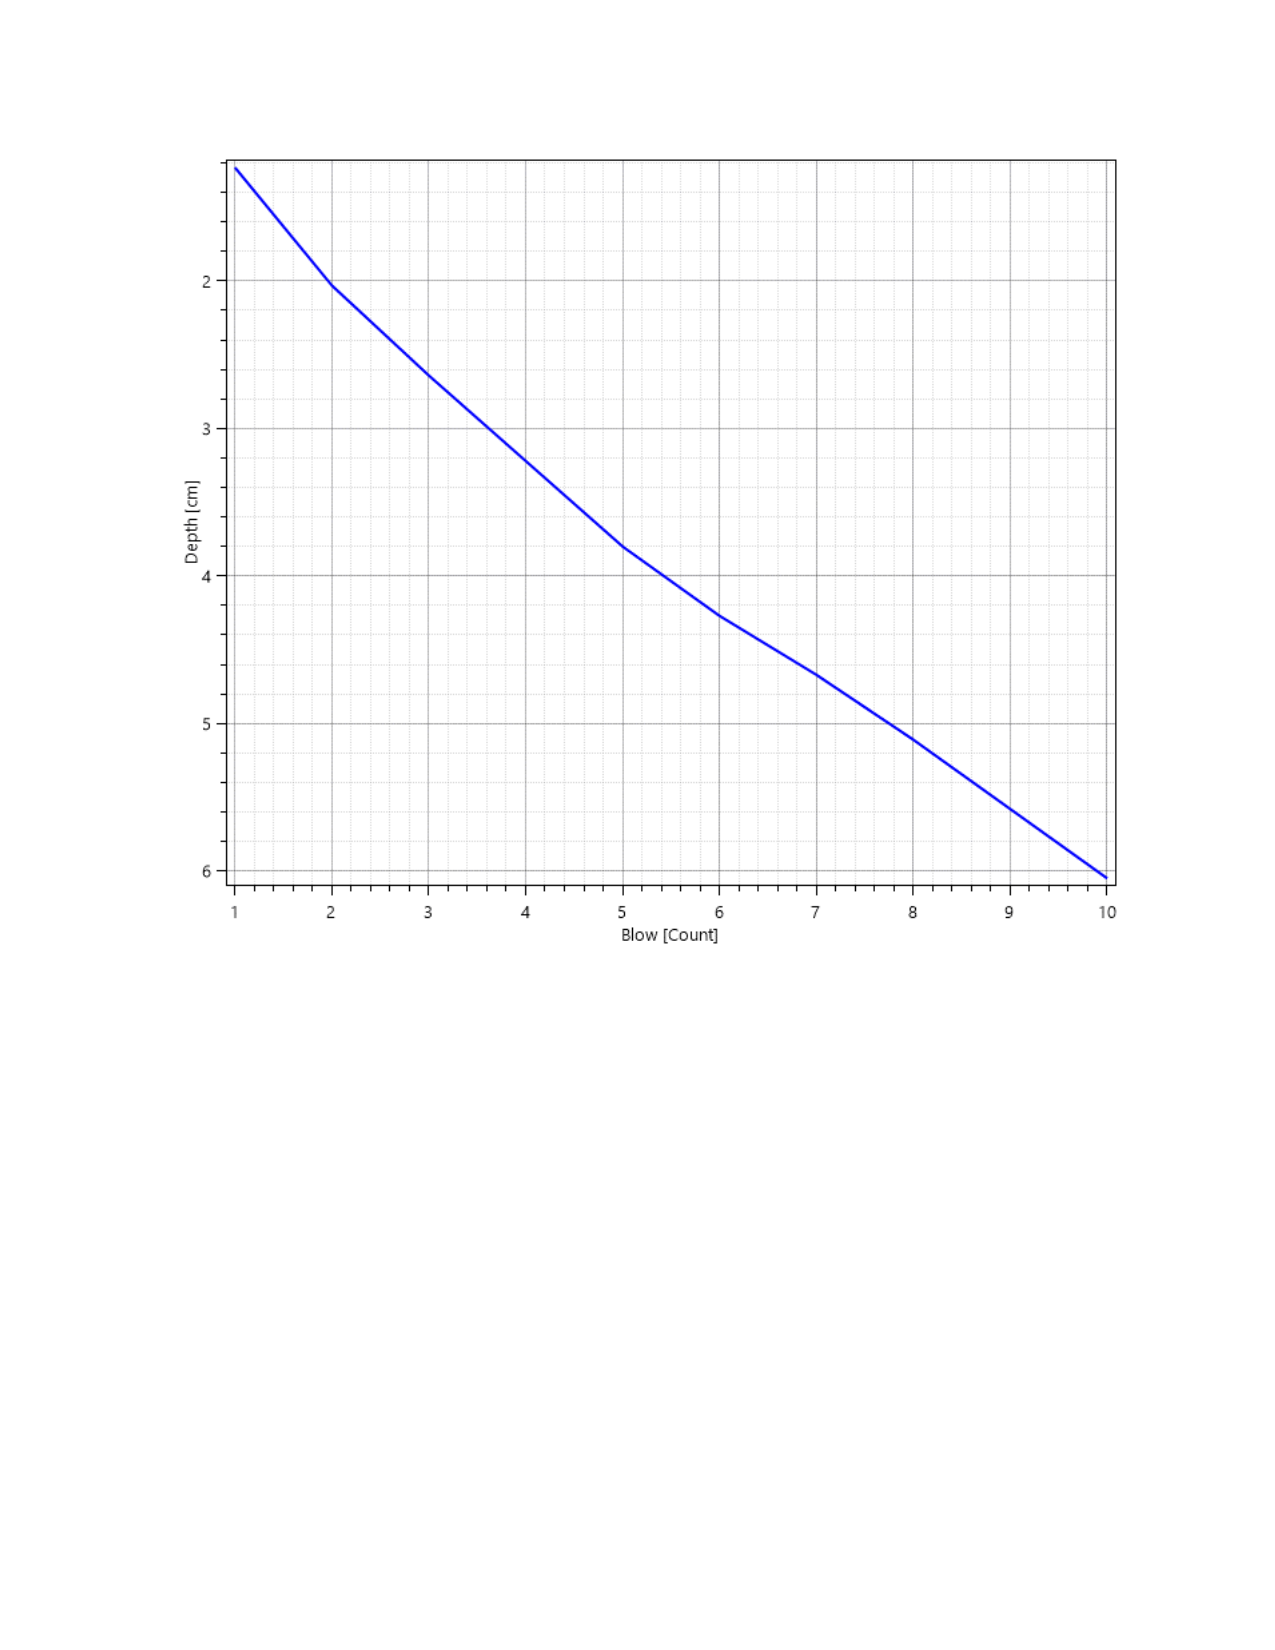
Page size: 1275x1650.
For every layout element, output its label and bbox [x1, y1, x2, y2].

picture [150, 150, 1125, 961]
